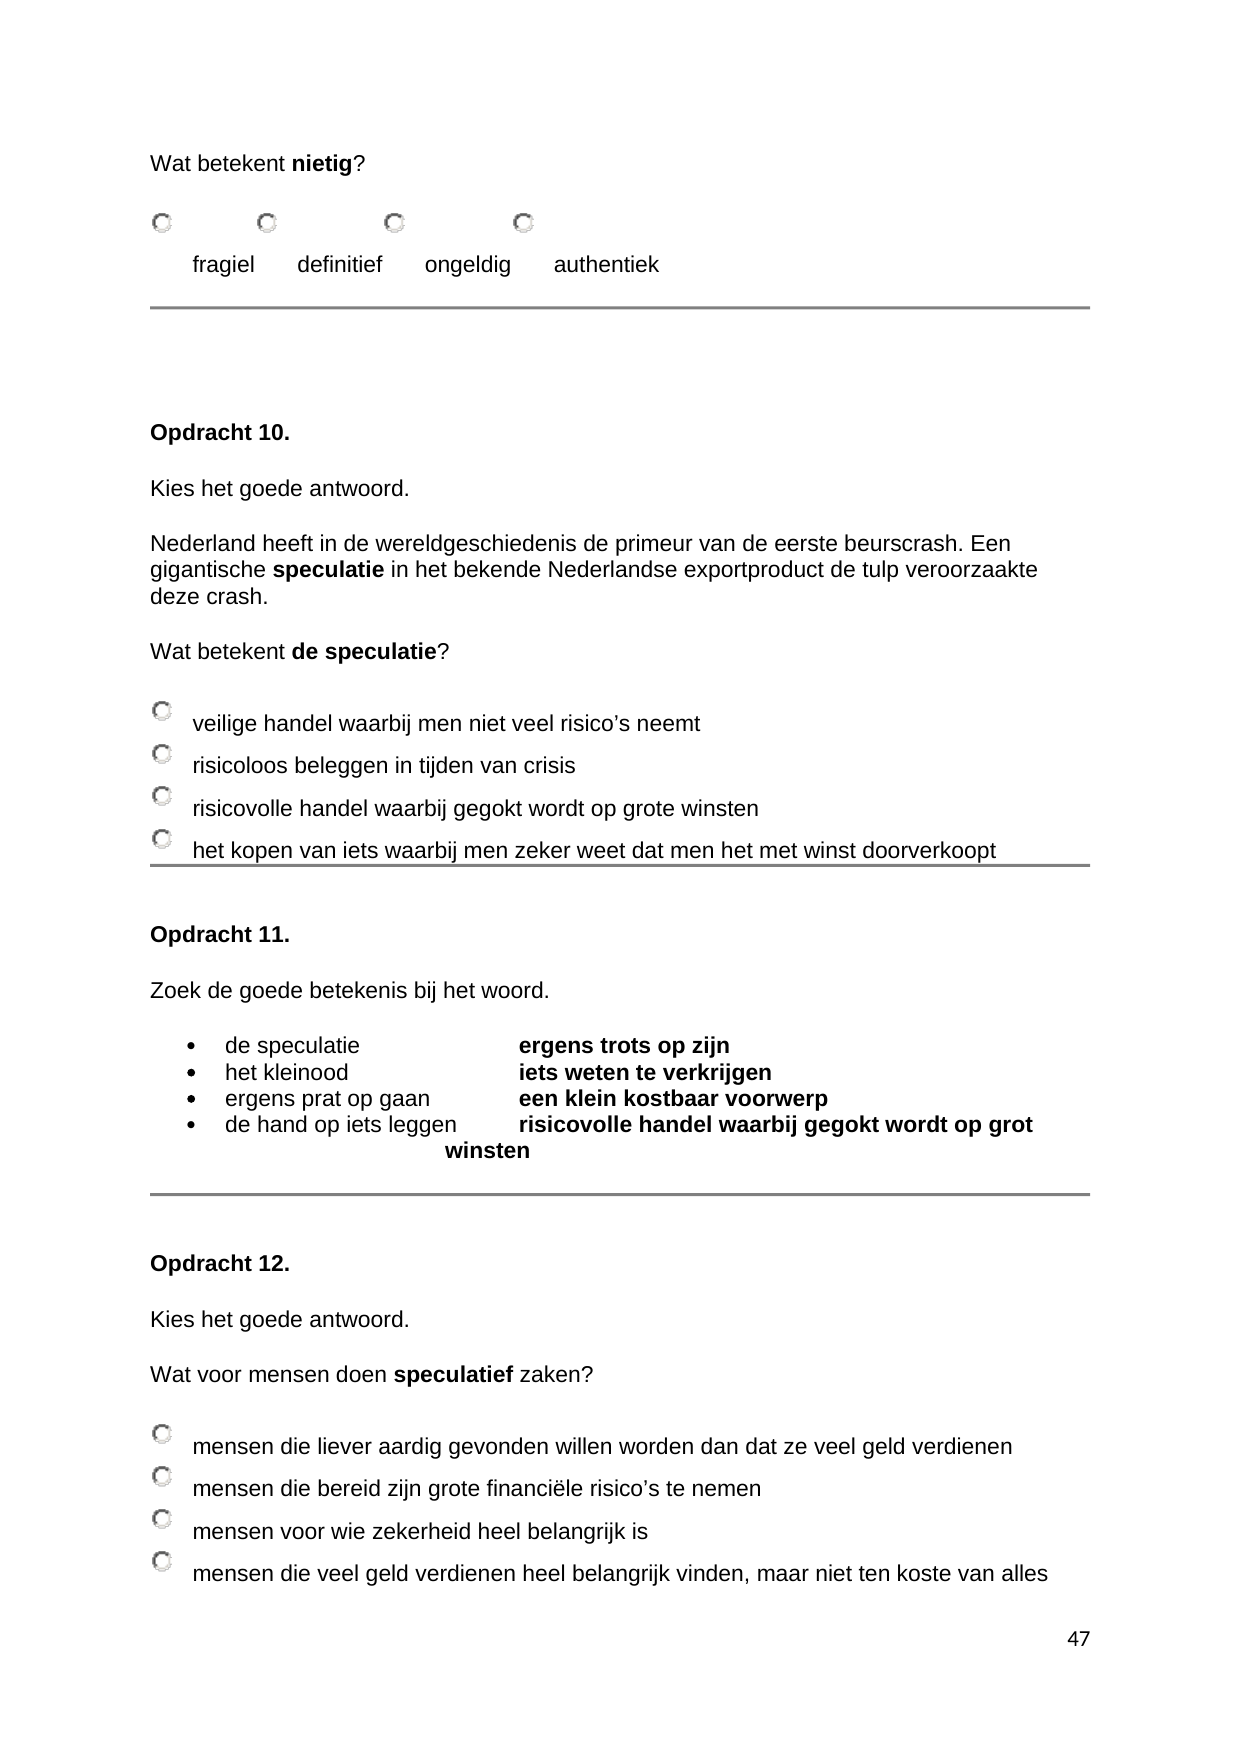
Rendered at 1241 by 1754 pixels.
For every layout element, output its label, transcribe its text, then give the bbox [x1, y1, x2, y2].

text Wat betekent de speculatie? [150, 638, 1090, 665]
text Kies het goede antwoord. [150, 474, 1090, 501]
text veilige handel waarbij men niet veel risico’s neemt [150, 694, 1090, 736]
text mensen die bereid zijn grote financiële risico’s te nemen [150, 1459, 1090, 1502]
text Opdracht 11. [150, 921, 1090, 947]
text het kopen van iets waarbij men zeker weet dat men het met winst doorverkoopt [150, 821, 1090, 863]
text mensen voor wie zekerheid heel belangrijk is [150, 1502, 1090, 1544]
list ergens prat op gaan een klein kostbaar voorwerp [187, 1085, 1090, 1111]
text mensen die veel geld verdienen heel belangrijk vinden, maar niet ten koste van alles [150, 1544, 1090, 1587]
list de hand op iets leggen risicovolle handel waarbij gegokt wordt op grot winsten [187, 1111, 1090, 1164]
text Wat betekent nietig? [150, 150, 1090, 176]
text Nederland heeft in de wereldgeschiedenis de primeur van de eerste beurscrash. Een gigantische speculatie in het bekende Nederlandse exportproduct de tulp veroorzaakte deze crash. [150, 530, 1090, 609]
text risicoloos beleggen in tijden van crisis [150, 736, 1090, 779]
list de speculatie ergens trots op zijn [187, 1032, 1090, 1058]
text Opdracht 10. [150, 419, 1090, 445]
list het kleinood iets weten te verkrijgen [187, 1058, 1090, 1085]
text Opdracht 12. [150, 1250, 1090, 1277]
text mensen die liever aardig gevonden willen worden dan dat ze veel geld verdienen [150, 1417, 1090, 1459]
text risicovolle handel waarbij gegokt wordt op grote winsten [150, 779, 1090, 821]
text Wat voor mensen doen speculatief zaken? [150, 1361, 1090, 1388]
text Kies het goede antwoord. [150, 1306, 1090, 1332]
text Zoek de goede betekenis bij het woord. [150, 977, 1090, 1003]
text fragieldefinitiefongeldigauthentiek [150, 206, 1090, 277]
